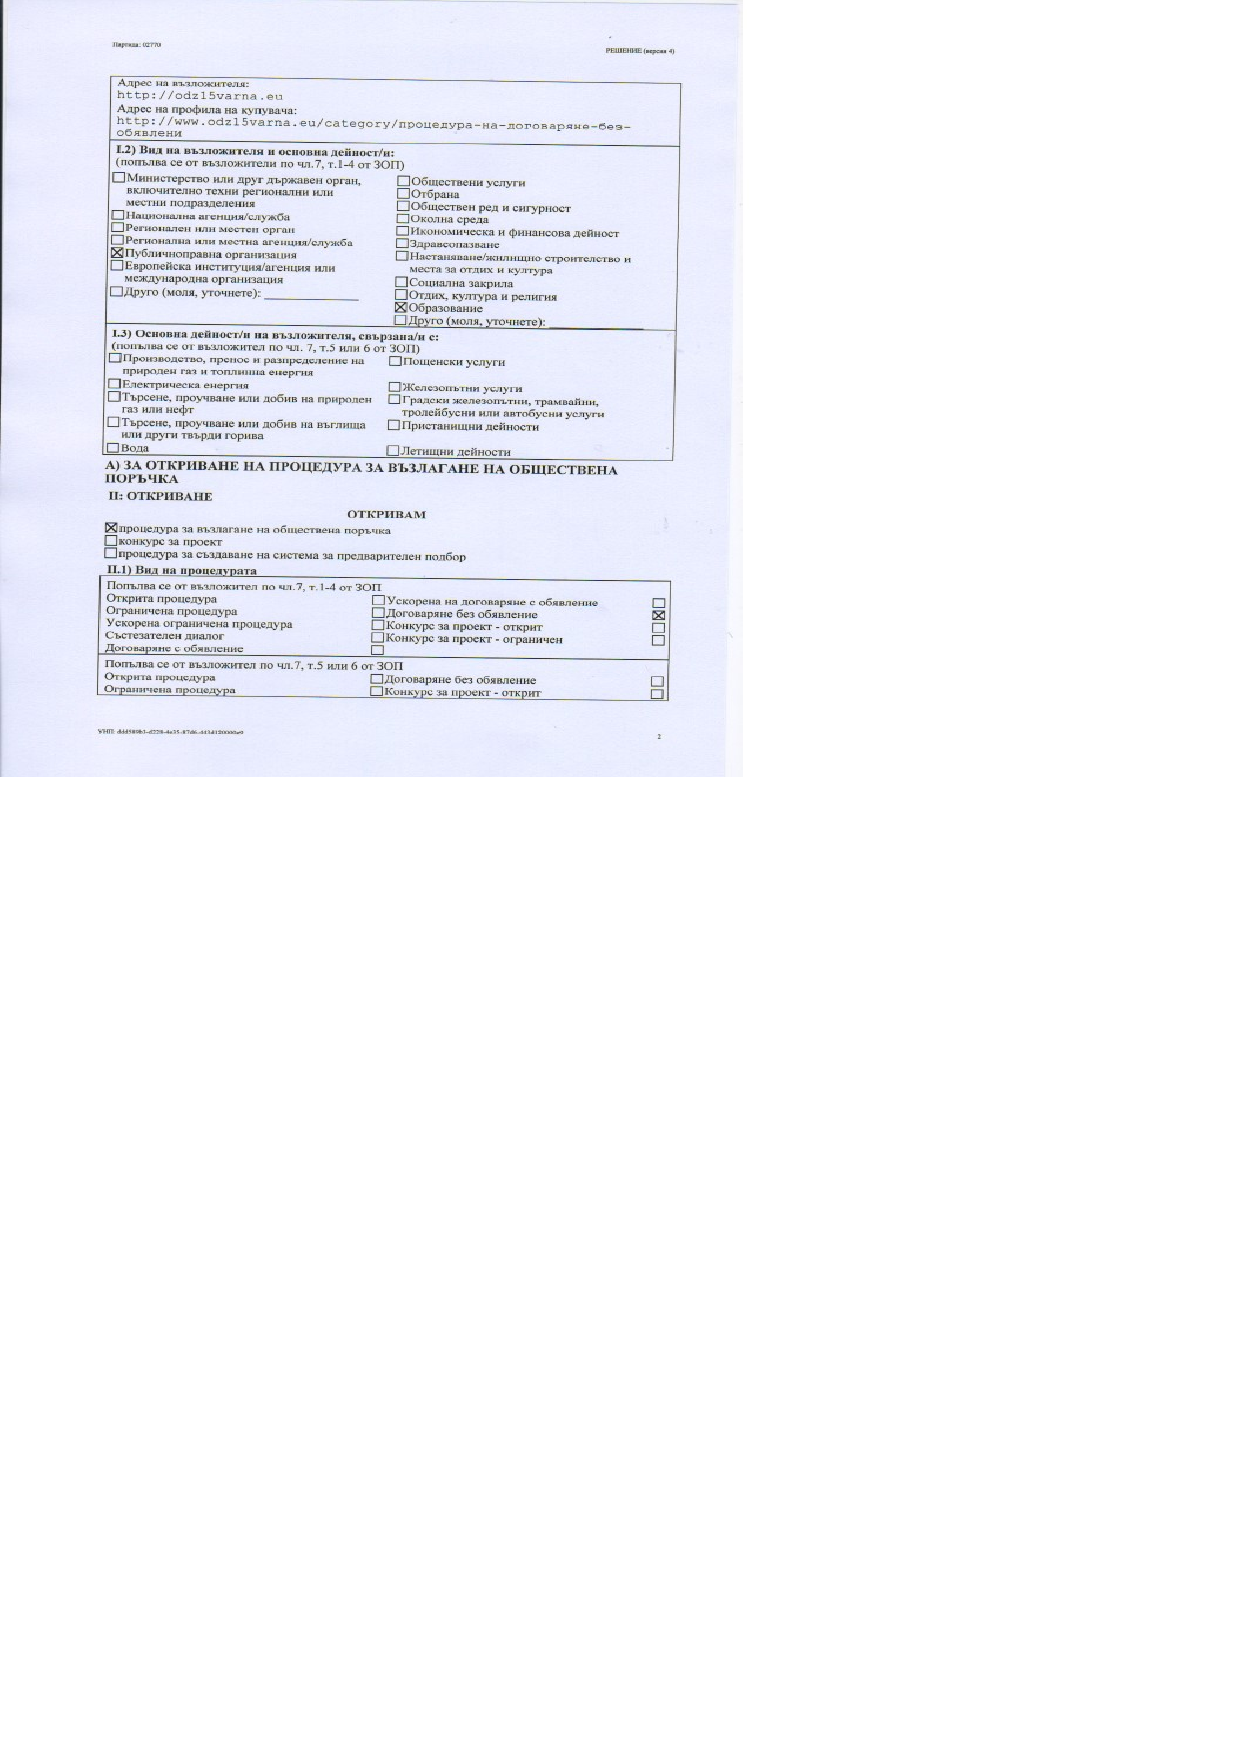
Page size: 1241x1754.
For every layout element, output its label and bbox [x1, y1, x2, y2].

picture [0, 0, 749, 777]
